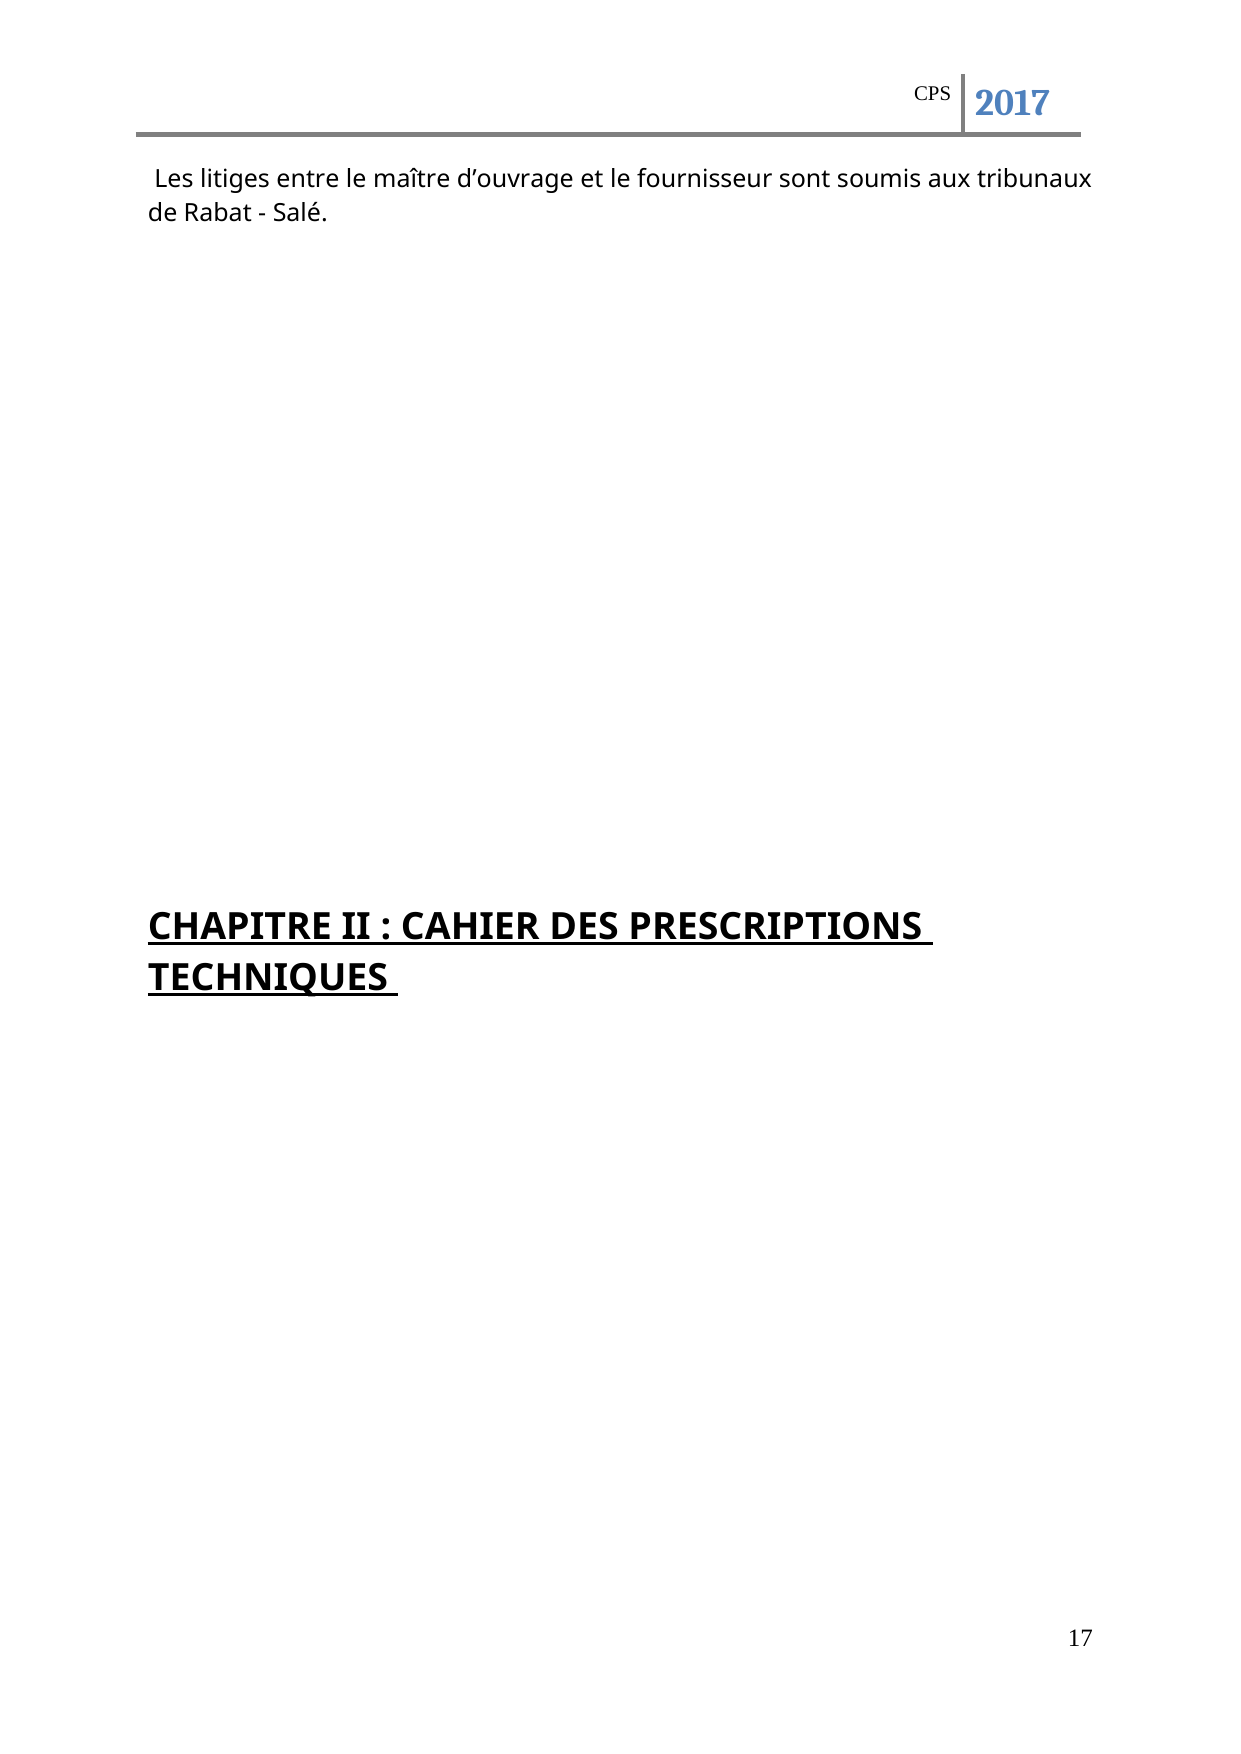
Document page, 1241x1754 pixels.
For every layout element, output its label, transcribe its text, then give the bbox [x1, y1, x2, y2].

subtitle chapitre II : cahier des prescriptions techniques [148, 899, 1093, 1001]
text Les litiges entre le maître d’ouvrage et le fournisseur sont soumis aux tribunaux de Rabat - Salé. [148, 161, 1093, 229]
